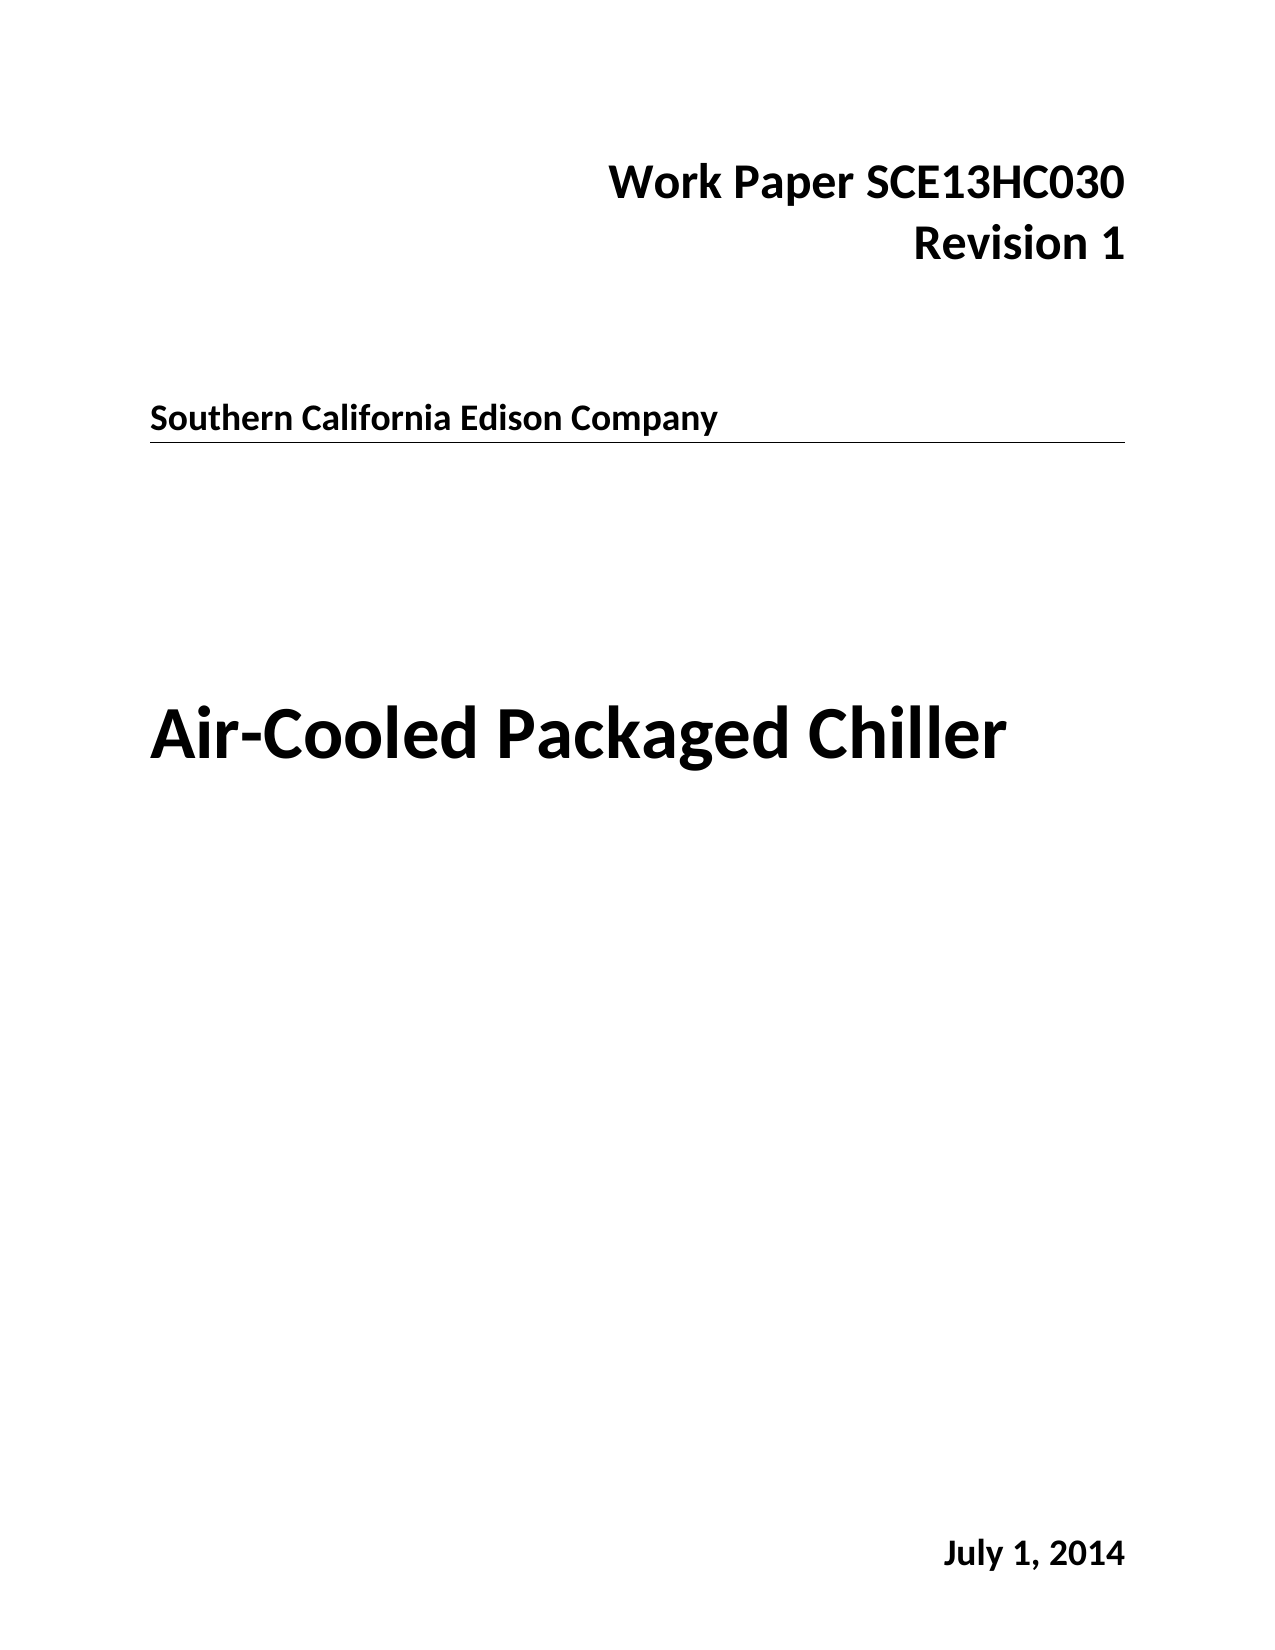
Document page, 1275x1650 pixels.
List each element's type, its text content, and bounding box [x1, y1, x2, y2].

text Work Paper SCE13HC030 [150, 150, 1125, 211]
text Revision 1 [150, 211, 1125, 272]
text Air-Cooled Packaged Chiller [150, 686, 1125, 777]
text Southern California Edison Company [150, 394, 1125, 442]
